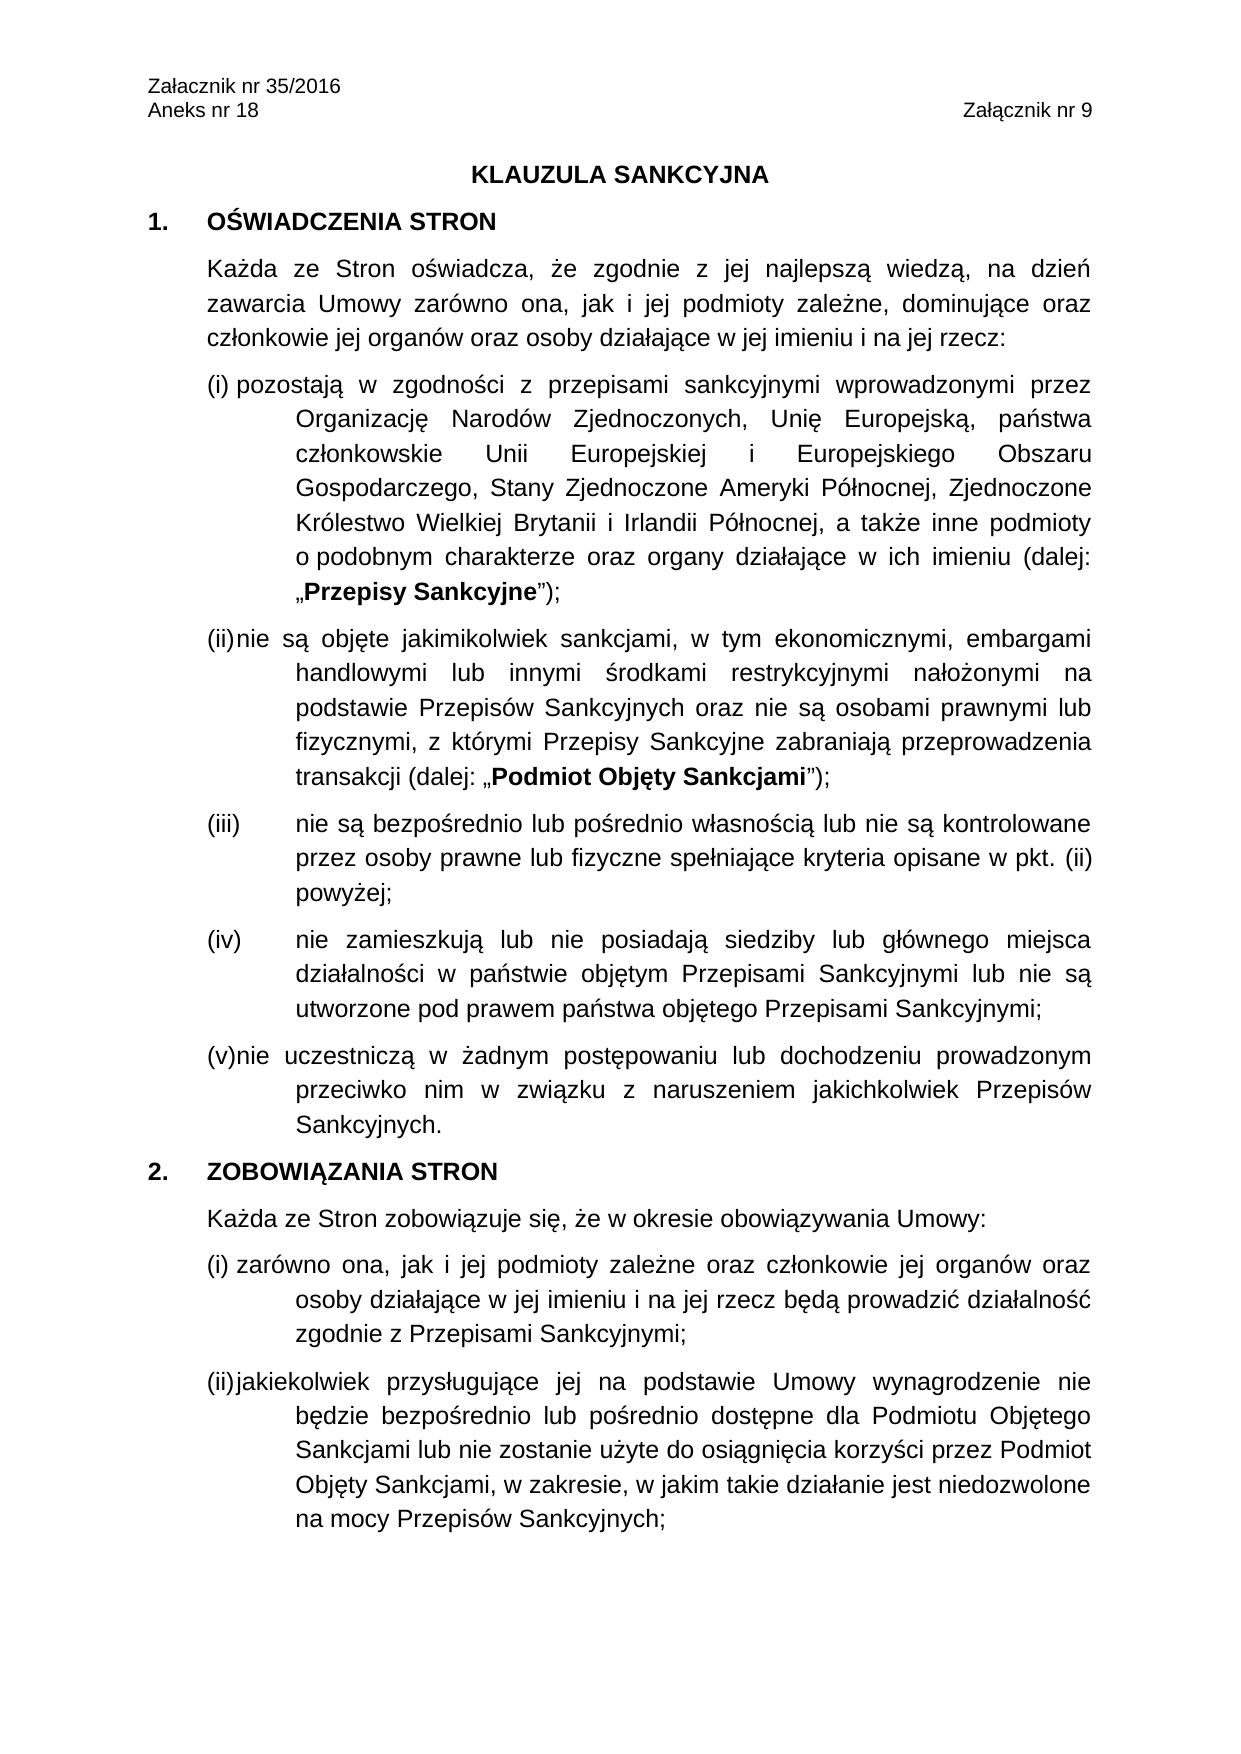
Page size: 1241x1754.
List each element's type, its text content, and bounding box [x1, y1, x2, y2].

list nie są objęte jakimikolwiek sankcjami, w tym ekonomicznymi, embargami handlowymi lub innymi środkami restrykcyjnymi nałożonymi na podstawie Przepisów Sankcyjnych oraz nie są osobami prawnymi lub fizycznymi, z którymi Przepisy Sankcyjne zabraniają przeprowadzenia transakcji (dalej: „Podmiot Objęty Sankcjami”); [207, 624, 1093, 791]
list pozostają w zgodności z przepisami sankcyjnymi wprowadzonymi przez Organizację Narodów Zjednoczonych, Unię Europejską, państwa członkowskie Unii Europejskiej i Europejskiego Obszaru Gospodarczego, Stany Zjednoczone Ameryki Północnej, Zjednoczone Królestwo Wielkiej Brytanii i Irlandii Północnej, a także inne podmioty o podobnym charakterze oraz organy działające w ich imieniu (dalej: „Przepisy Sankcyjne”); [207, 370, 1093, 606]
list nie są bezpośrednio lub pośrednio własnością lub nie są kontrolowane przez osoby prawne lub fizyczne spełniające kryteria opisane w pkt. (ii) powyżej; [207, 809, 1093, 906]
text Klauzula Sankcyjna [148, 160, 1093, 189]
list Każda ze Stron oświadcza, że zgodnie z jej najlepszą wiedzą, na dzień zawarcia Umowy zarówno ona, jak i jej podmioty zależne, dominujące oraz członkowie jej organów oraz osoby działające w jej imieniu i na jej rzecz: [207, 254, 1093, 352]
list nie zamieszkują lub nie posiadają siedziby lub głównego miejsca działalności w państwie objętym Przepisami Sankcyjnymi lub nie są utworzone pod prawem państwa objętego Przepisami Sankcyjnymi; [207, 925, 1093, 1022]
text Oświadczenia Stron [148, 207, 1093, 236]
text Zobowiązania STRON [148, 1157, 1093, 1185]
list nie uczestniczą w żadnym postępowaniu lub dochodzeniu prowadzonym przeciwko nim w związku z naruszeniem jakichkolwiek Przepisów Sankcyjnych. [207, 1041, 1093, 1138]
text Każda ze Stron zobowiązuje się, że w okresie obowiązywania Umowy: [207, 1203, 1093, 1232]
list jakiekolwiek przysługujące jej na podstawie Umowy wynagrodzenie nie będzie bezpośrednio lub pośrednio dostępne dla Podmiotu Objętego Sankcjami lub nie zostanie użyte do osiągnięcia korzyści przez Podmiot Objęty Sankcjami, w zakresie, w jakim takie działanie jest niedozwolone na mocy Przepisów Sankcyjnych; [207, 1366, 1093, 1533]
list zarówno ona, jak i jej podmioty zależne oraz członkowie jej organów oraz osoby działające w jej imieniu i na jej rzecz będą prowadzić działalność zgodnie z Przepisami Sankcyjnymi; [207, 1251, 1093, 1348]
